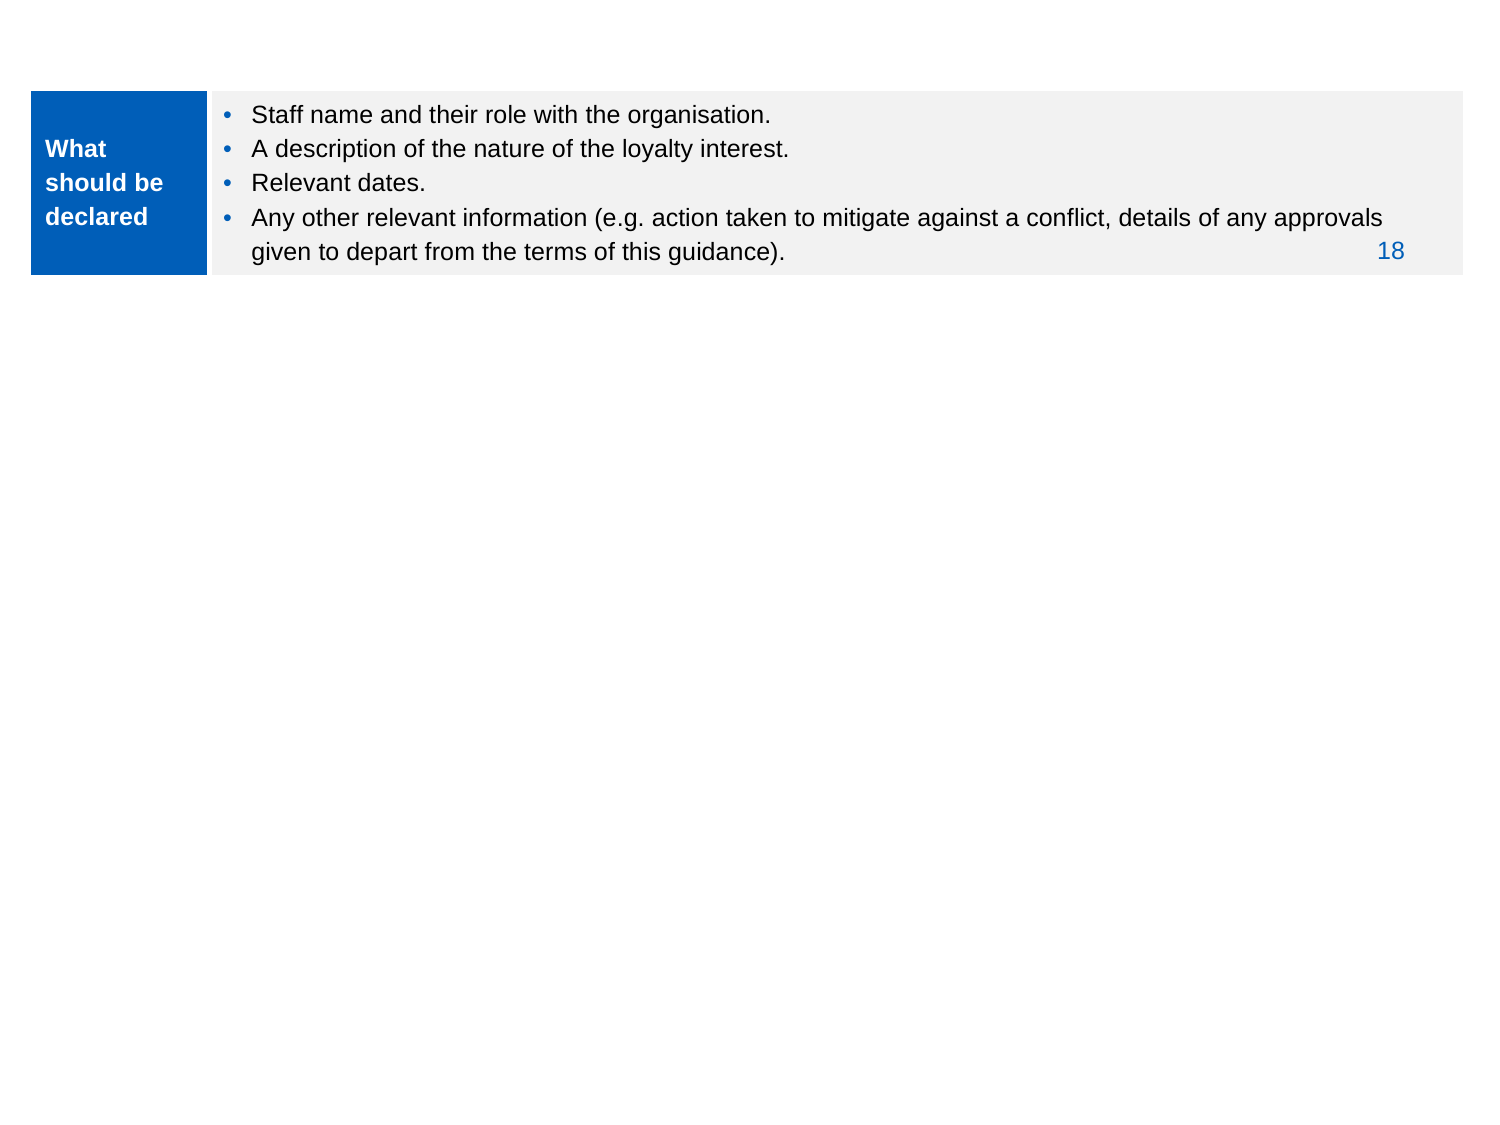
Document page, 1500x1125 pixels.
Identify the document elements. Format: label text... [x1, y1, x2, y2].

table_cell What should be declared [31, 91, 207, 275]
table_cell • Staff name and their role with the organisation. • A description of the nature of the loyalty interest. • Relevant dates. • Any other relevant information (e.g. action taken to mitigate against a conflict, details of any approvals given to depart from the terms of this guidance). 18 [212, 91, 1463, 275]
